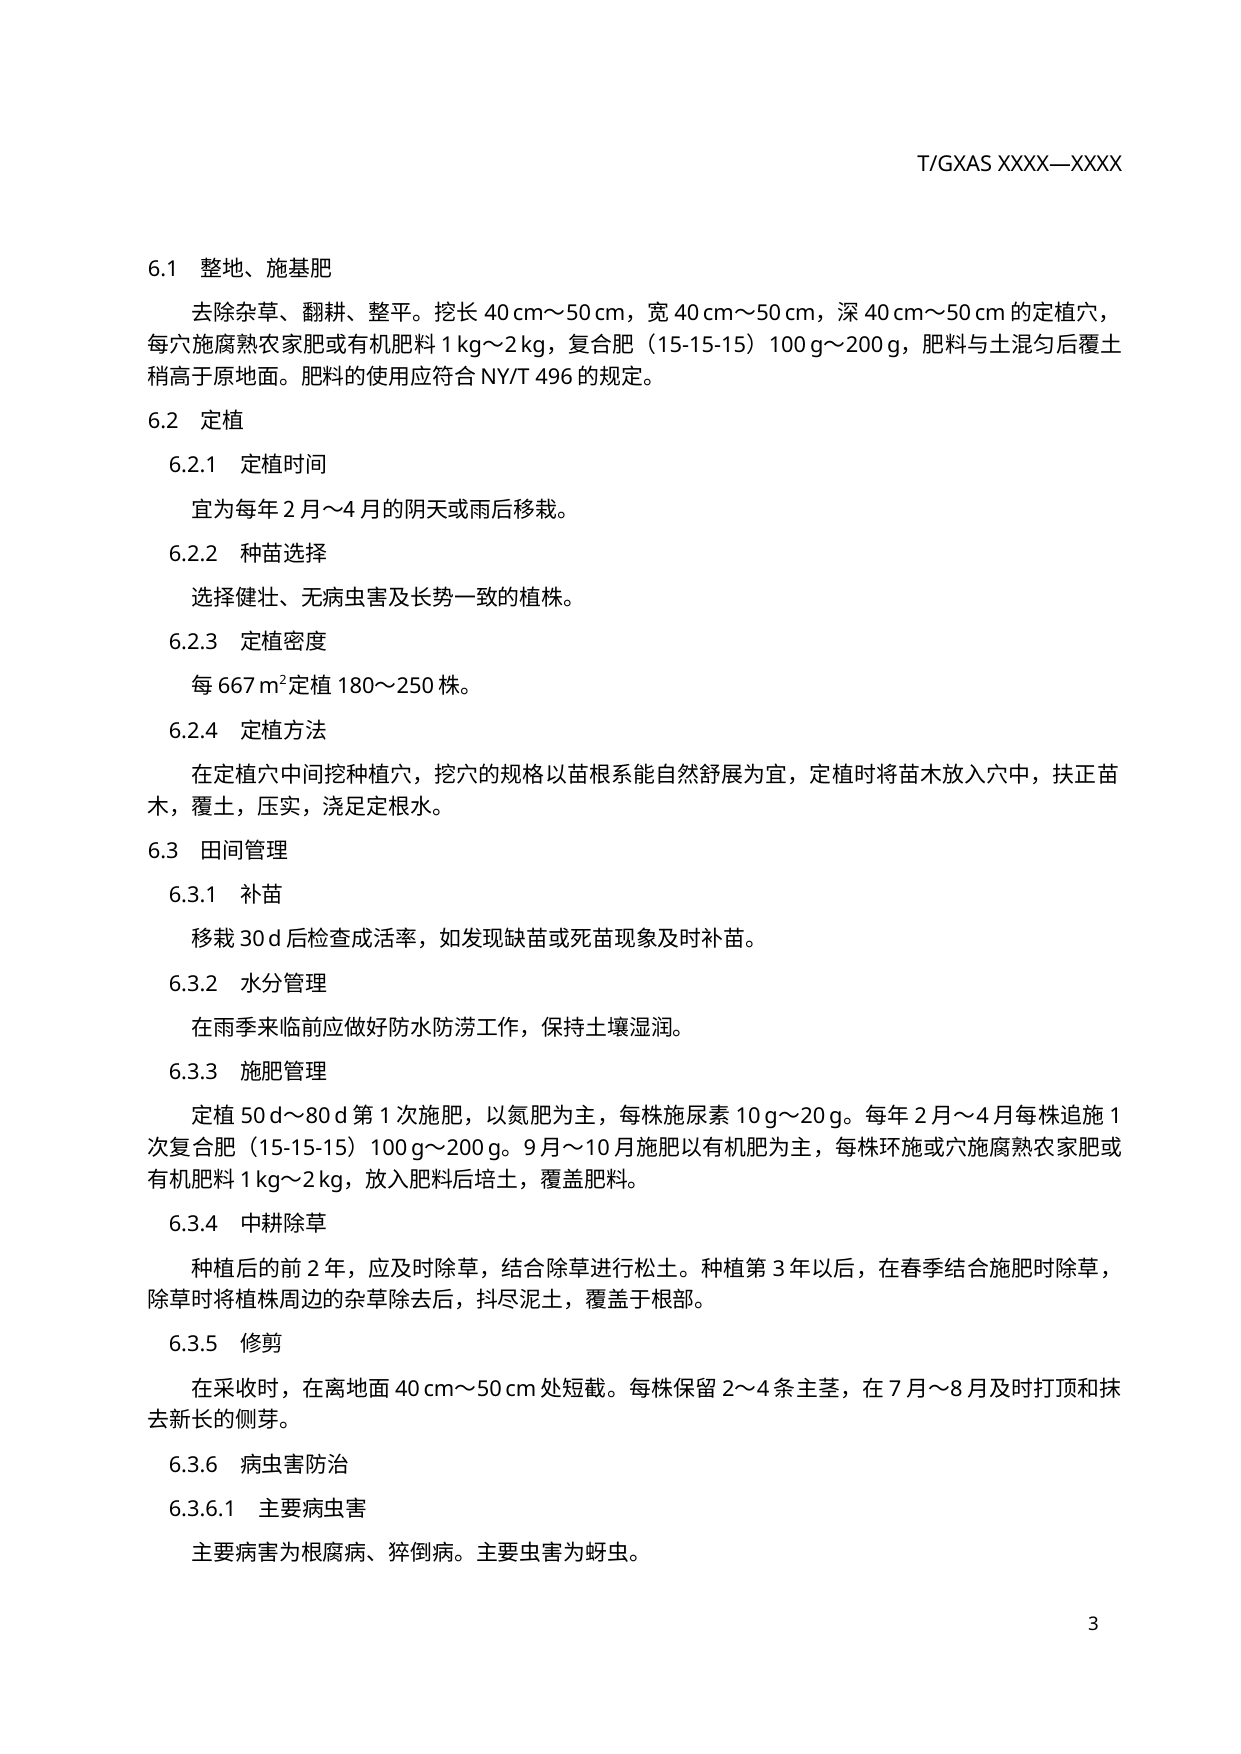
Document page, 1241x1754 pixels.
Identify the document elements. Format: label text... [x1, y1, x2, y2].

text 定植50 d～80 d第1次施肥，以氮肥为主，每株施尿素10 g～20 g。每年2月～4月每株追施1次复合肥（15-15-15）100 g～200 g。9月～10月施肥以有机肥为主，每株环施或穴施腐熟农家肥或有机肥料1 kg～2 kg，放入肥料后培土，覆盖肥料。 [148, 1098, 1122, 1194]
text 施肥管理 [148, 1054, 1122, 1086]
text 宜为每年2月～4月的阴天或雨后移栽。 [148, 492, 1122, 523]
text 在雨季来临前应做好防水防涝工作，保持土壤湿润。 [148, 1010, 1122, 1042]
text 在定植穴中间挖种植穴，挖穴的规格以苗根系能自然舒展为宜，定植时将苗木放入穴中，扶正苗木，覆土，压实，浇足定根水。 [148, 757, 1122, 820]
text 种植后的前2年，应及时除草，结合除草进行松土。种植第3年以后，在春季结合施肥时除草，除草时将植株周边的杂草除去后，抖尽泥土，覆盖于根部。 [148, 1251, 1122, 1314]
text 在采收时，在离地面40 cm～50 cm处短截。每株保留2～4条主茎，在7月～8月及时打顶和抹去新长的侧芽。 [148, 1371, 1122, 1434]
text 主要病害为根腐病、猝倒病。主要虫害为蚜虫。 [148, 1535, 1122, 1567]
text 中耕除草 [148, 1206, 1122, 1238]
text 主要病虫害 [148, 1491, 1122, 1523]
text 定植方法 [148, 713, 1122, 744]
text 定植时间 [148, 447, 1122, 479]
text 移栽30 d后检查成活率，如发现缺苗或死苗现象及时补苗。 [148, 921, 1122, 953]
text 病虫害防治 [148, 1447, 1122, 1478]
text 整地、施基肥 [148, 251, 1122, 283]
text 选择健壮、无病虫害及长势一致的植株。 [148, 580, 1122, 612]
text 种苗选择 [148, 536, 1122, 568]
text 定植 [148, 403, 1122, 435]
text 水分管理 [148, 966, 1122, 997]
text 去除杂草、翻耕、整平。挖长40 cm～50 cm，宽40 cm～50 cm，深40 cm～50 cm的定植穴，每穴施腐熟农家肥或有机肥料1 kg～2 kg，复合肥（15-15-15）100 g～200 g，肥料与土混匀后覆土稍高于原地面。肥料的使用应符合NY/T 496的规定。 [148, 295, 1122, 391]
text 定植密度 [148, 624, 1122, 656]
text 修剪 [148, 1326, 1122, 1358]
text 补苗 [148, 877, 1122, 909]
text 田间管理 [148, 833, 1122, 865]
text 每667 m2定植180～250株。 [148, 668, 1122, 700]
